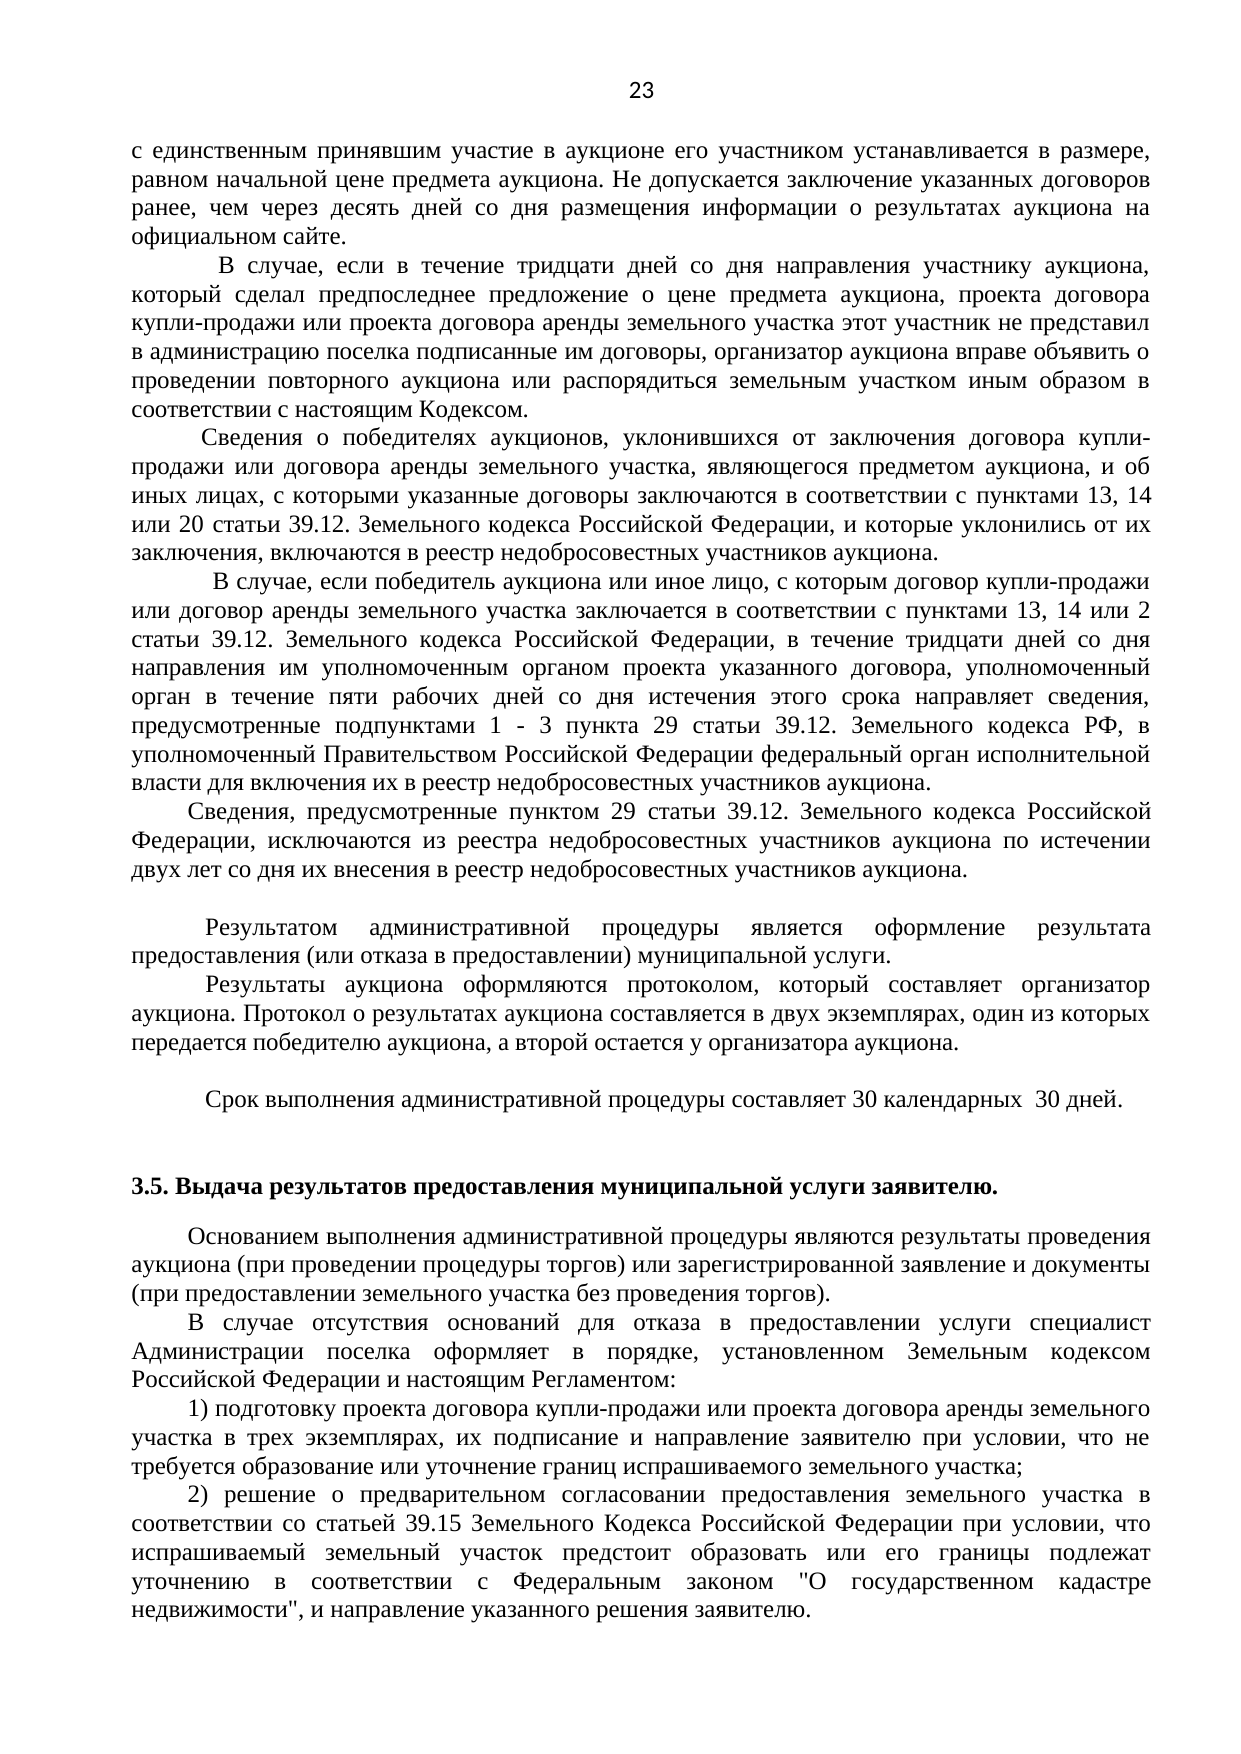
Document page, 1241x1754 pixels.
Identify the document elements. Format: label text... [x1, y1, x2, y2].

text Основанием выполнения административной процедуры являются результаты проведения аукциона (при проведении процедуры торгов) или зарегистрированной заявление и документы (при предоставлении земельного участка без проведения торгов). [131, 1221, 1152, 1307]
text 2) решение о предварительном согласовании предоставления земельного участка в соответствии со статьей 39.15 Земельного Кодекса Российской Федерации при условии, что испрашиваемый земельный участок предстоит образовать или его границы подлежат уточнению в соответствии с Федеральным законом "О государственном кадастре недвижимости", и направление указанного решения заявителю. [131, 1479, 1152, 1623]
text В случае отсутствия оснований для отказа в предоставлении услуги специалист Администрации поселка оформляет в порядке, установленном Земельным кодексом Российской Федерации и настоящим Регламентом: [131, 1307, 1152, 1393]
text Срок выполнения административной процедуры составляет 30 календарных 30 дней. [131, 1084, 1152, 1113]
text 1) подготовку проекта договора купли-продажи или проекта договора аренды земельного участка в трех экземплярах, их подписание и направление заявителю при условии, что не требуется образование или уточнение границ испрашиваемого земельного участка; [131, 1393, 1152, 1479]
text 3.5. Выдача результатов предоставления муниципальной услуги заявителю. [131, 1171, 1152, 1200]
text Результаты аукциона оформляются протоколом, который составляет организатор аукциона. Протокол о результатах аукциона составляется в двух экземплярах, один из которых передается победителю аукциона, а второй остается у организатора аукциона. [131, 969, 1151, 1055]
text В случае, если в течение тридцати дней со дня направления участнику аукциона, который сделал предпоследнее предложение о цене предмета аукциона, проекта договора купли-продажи или проекта договора аренды земельного участка этот участник не представил в администрацию поселка подписанные им договоры, организатор аукциона вправе объявить о проведении повторного аукциона или распорядиться земельным участком иным образом в соответствии с настоящим Кодексом. [131, 250, 1151, 422]
text Результатом административной процедуры является оформление результата предоставления (или отказа в предоставлении) муниципальной услуги. [131, 912, 1152, 969]
text В случае, если победитель аукциона или иное лицо, с которым договор купли-продажи или договор аренды земельного участка заключается в соответствии с пунктами 13, 14 или 2 статьи 39.12. Земельного кодекса Российской Федерации, в течение тридцати дней со дня направления им уполномоченным органом проекта указанного договора, уполномоченный орган в течение пяти рабочих дней со дня истечения этого срока направляет сведения, предусмотренные подпунктами 1 - 3 пункта 29 статьи 39.12. Земельного кодекса РФ, в уполномоченный Правительством Российской Федерации федеральный орган исполнительной власти для включения их в реестр недобросовестных участников аукциона. [131, 566, 1151, 796]
list Сведения, предусмотренные пунктом 29 статьи 39.12. Земельного кодекса Российской Федерации, исключаются из реестра недобросовестных участников аукциона по истечении двух лет со дня их внесения в реестр недобросовестных участников аукциона. [131, 796, 1152, 882]
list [131, 135, 1152, 250]
list Сведения о победителях аукционов, уклонившихся от заключения договора купли-продажи или договора аренды земельного участка, являющегося предметом аукциона, и об иных лицах, с которыми указанные договоры заключаются в соответствии с пунктами 13, 14 или 20 статьи 39.12. Земельного кодекса Российской Федерации, и которые уклонились от их заключения, включаются в реестр недобросовестных участников аукциона. [131, 422, 1152, 566]
